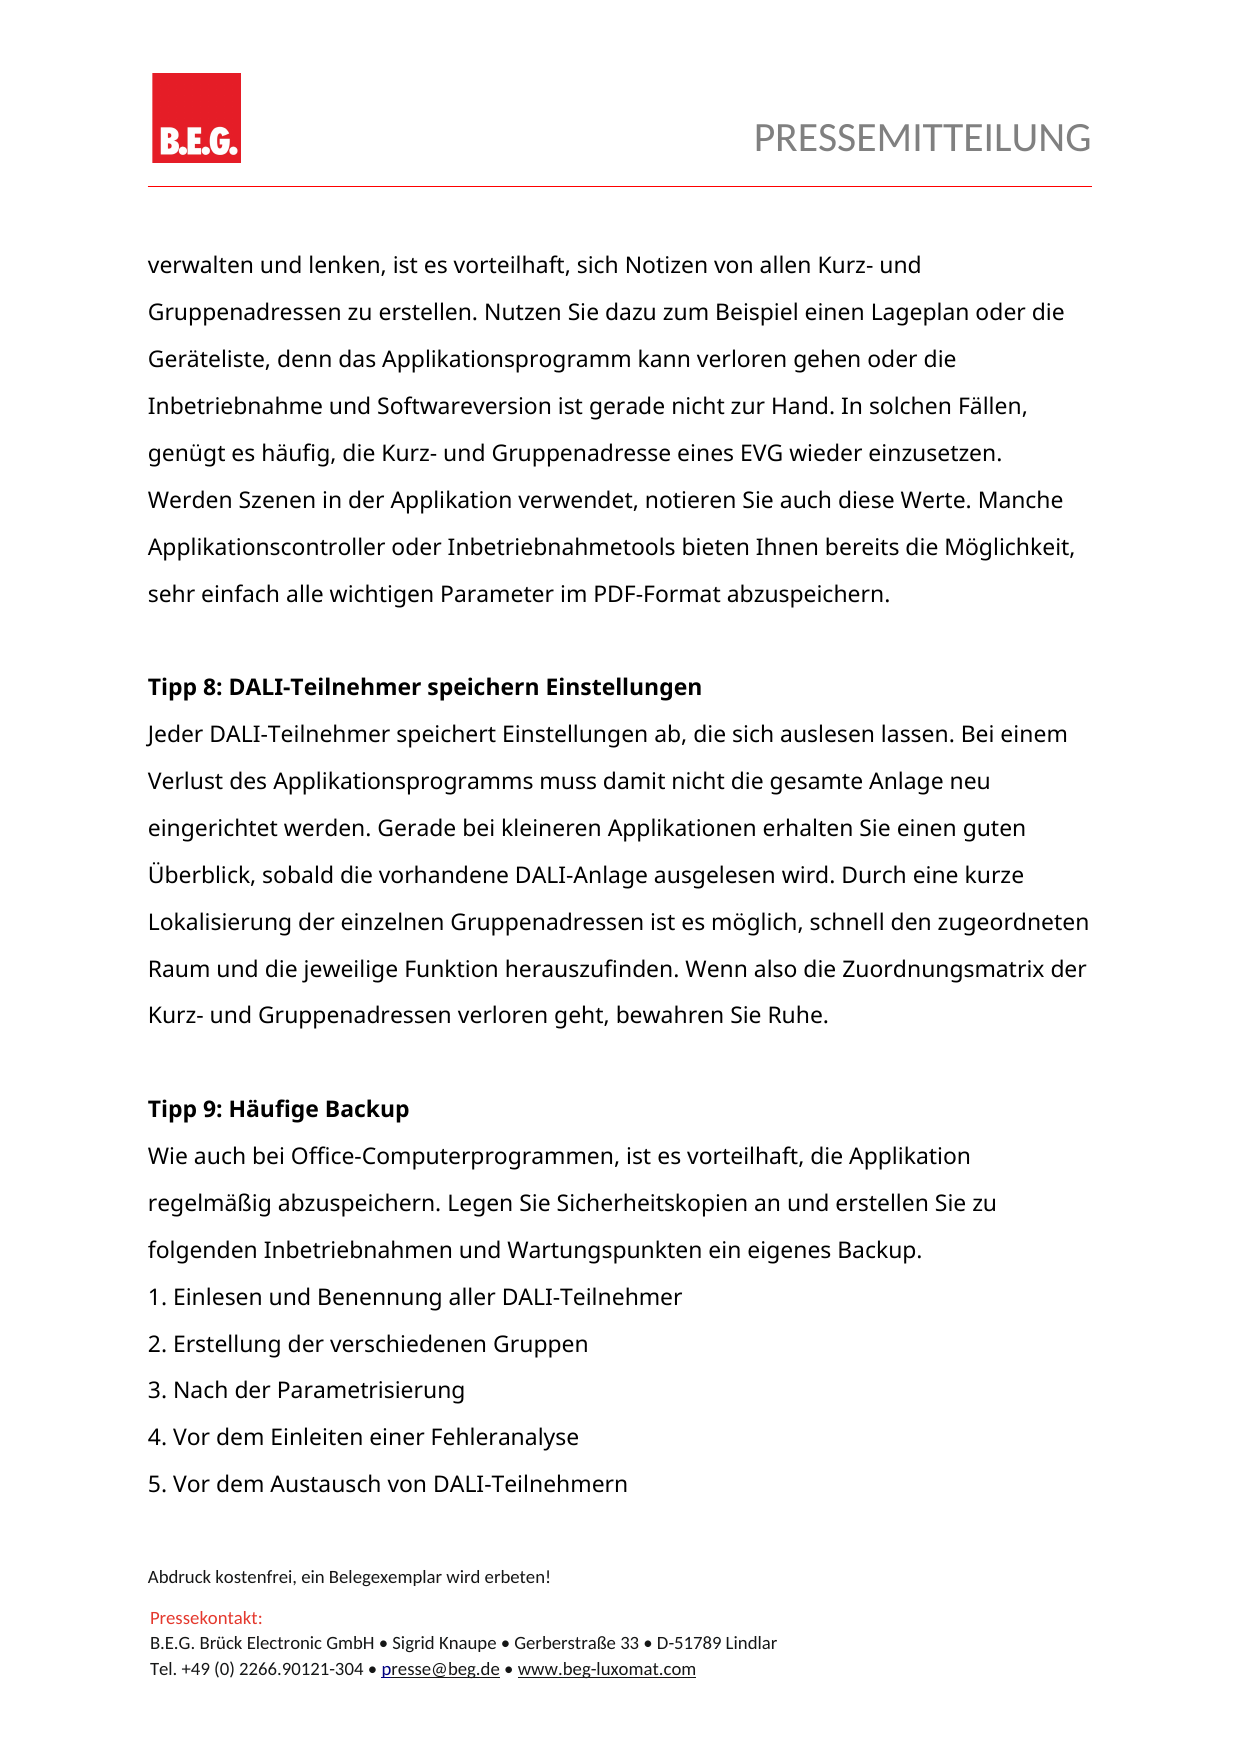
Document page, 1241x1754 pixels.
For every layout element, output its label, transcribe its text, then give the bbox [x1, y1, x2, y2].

picture [152, 73, 241, 163]
text Tipp 8: DALI-Teilnehmer speichern Einstellungen [148, 671, 1093, 703]
text Tipp 9: Häufige Backup [148, 1093, 1093, 1124]
text 1. Einlesen und Benennung aller DALI-Teilnehmer [148, 1281, 1093, 1312]
text Wie auch bei Office-Computerprogrammen, ist es vorteilhaft, die Applikation regelmäßig abzuspeichern. Legen Sie Sicherheitskopien an und erstellen Sie zu folgenden Inbetriebnahmen und Wartungspunkten ein eigenes Backup. [148, 1140, 1093, 1265]
text 3. Nach der Parametrisierung [148, 1374, 1093, 1406]
text Jeder DALI-Teilnehmer speichert Einstellungen ab, die sich auslesen lassen. Bei einem Verlust des Applikationsprogramms muss damit nicht die gesamte Anlage neu eingerichtet werden. Gerade bei kleineren Applikationen erhalten Sie einen guten Überblick, sobald die vorhandene DALI-Anlage ausgelesen wird. Durch eine kurze Lokalisierung der einzelnen Gruppenadressen ist es möglich, schnell den zugeordneten Raum und die jeweilige Funktion herauszufinden. Wenn also die Zuordnungsmatrix der Kurz- und Gruppenadressen verloren geht, bewahren Sie Ruhe. [148, 718, 1093, 1031]
text 5. Vor dem Austausch von DALI-Teilnehmern [148, 1468, 1093, 1499]
text 4. Vor dem Einleiten einer Fehleranalyse [148, 1421, 1093, 1453]
text 2. Erstellung der verschiedenen Gruppen [148, 1328, 1093, 1359]
